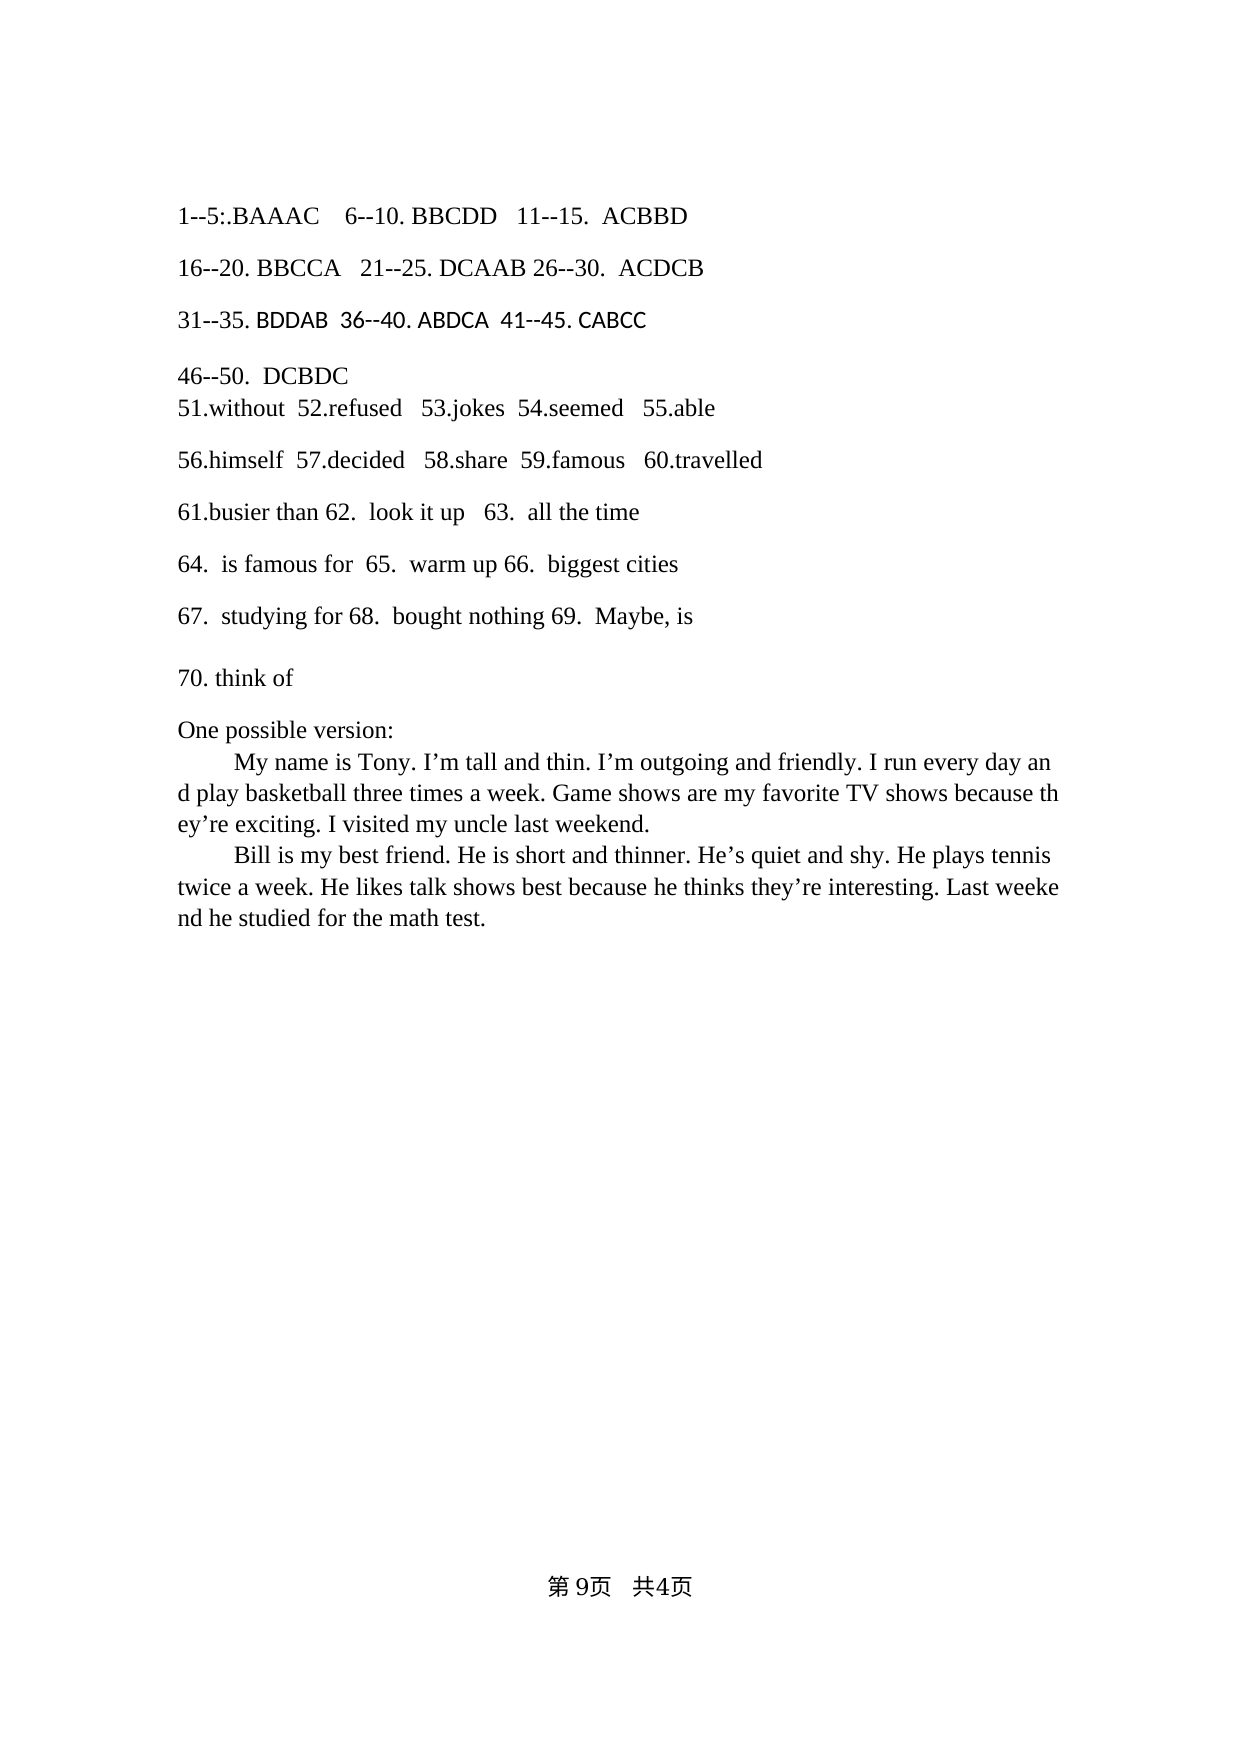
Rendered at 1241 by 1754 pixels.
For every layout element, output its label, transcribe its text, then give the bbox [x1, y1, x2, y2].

text 46--50. DCBDC 51.without 52.refused 53.jokes 54.seemed 55.able [177, 360, 1063, 422]
text One possible version: My name is Tony. I’m tall and thin. I’m outgoing and friendly. I run every day and play basketball three times a week. Game shows are my favorite TV shows because they’re exciting. I visited my uncle last weekend. Bill is my best friend. He is short and thinner. He’s quiet and shy. He plays tennis twice a week. He likes talk shows best because he thinks they’re interesting. Last weekend he studied for the math test. [177, 714, 1063, 964]
list 61.busier than 62. look it up 63. all the time [177, 495, 1063, 526]
list 67. studying for 68. bought nothing 69. Maybe, is 70. think of [177, 599, 1063, 693]
text 16--20. BBCCA 21--25. DCAAB 26--30. ACDCB [177, 252, 1063, 283]
text 56.himself 57.decided 58.share 59.famous 60.travelled [177, 443, 1063, 474]
text 1--5:.BAAAC 6--10. BBCDD 11--15. ACBBD [177, 200, 1063, 231]
list 64. is famous for 65. warm up 66. biggest cities [177, 547, 1063, 578]
text 31--35. BDDAB 36--40. ABDCA 41--45. CABCC [177, 304, 1063, 334]
